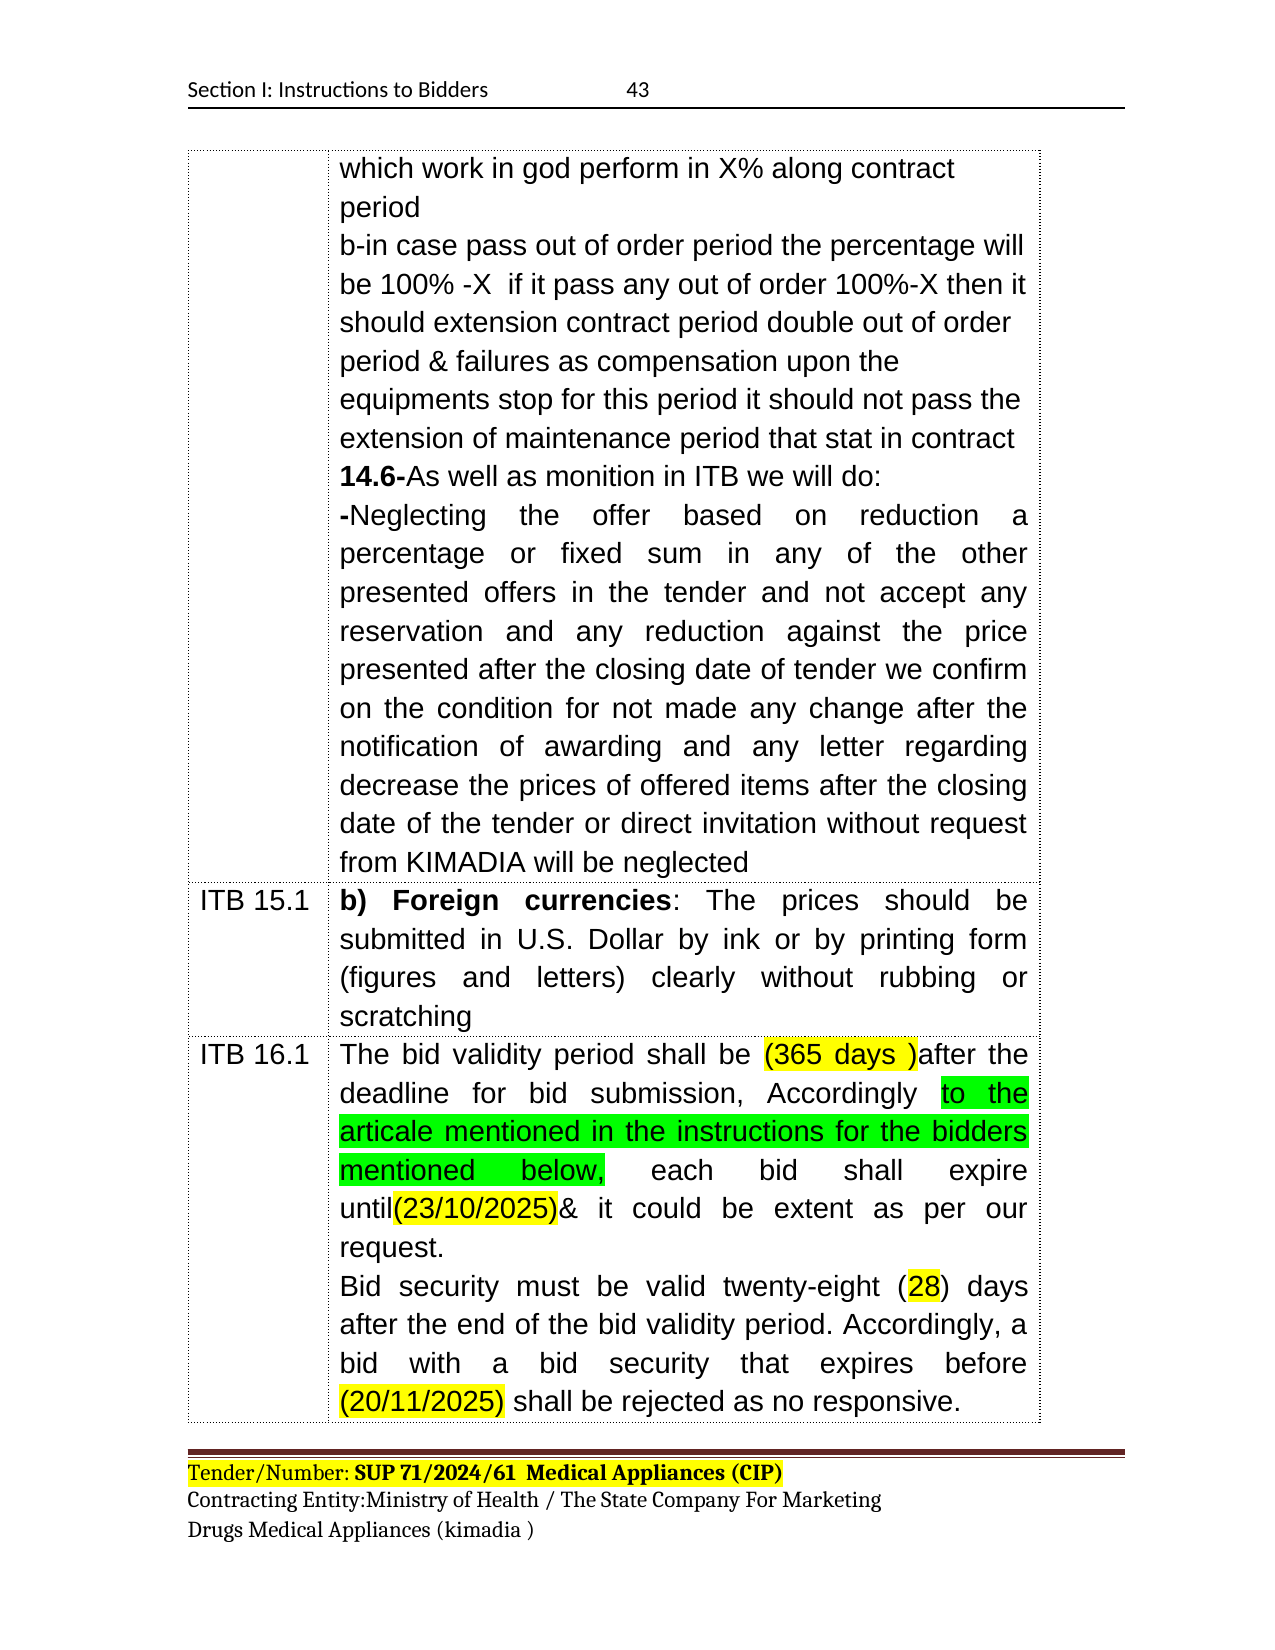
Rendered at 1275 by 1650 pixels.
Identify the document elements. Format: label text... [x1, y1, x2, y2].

table_cell 14 [188, 150, 328, 882]
table_cell b) Foreign currencies: The prices should be submitted in U.S. Dollar by ink or by printing form (figures and letters) clearly without rubbing or scratching [328, 882, 1040, 1036]
table_cell ITB 16.1 [188, 1036, 328, 1422]
table_cell The bid validity period shall be (365 days )after the deadline for bid submission, Accordingly to the articale mentioned in the instructions for the bidders mentioned below, each bid shall expire until(23/10/2025)& it could be extent as per our request. Bid security must be valid twenty-eight (28) days after the end of the bid validity period. Accordingly, a bid with a bid security that expires before (20/11/2025) shall be rejected as no responsive. [328, 1036, 1040, 1422]
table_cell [328, 150, 1040, 882]
table_cell ITB 15.1 [188, 882, 328, 1036]
